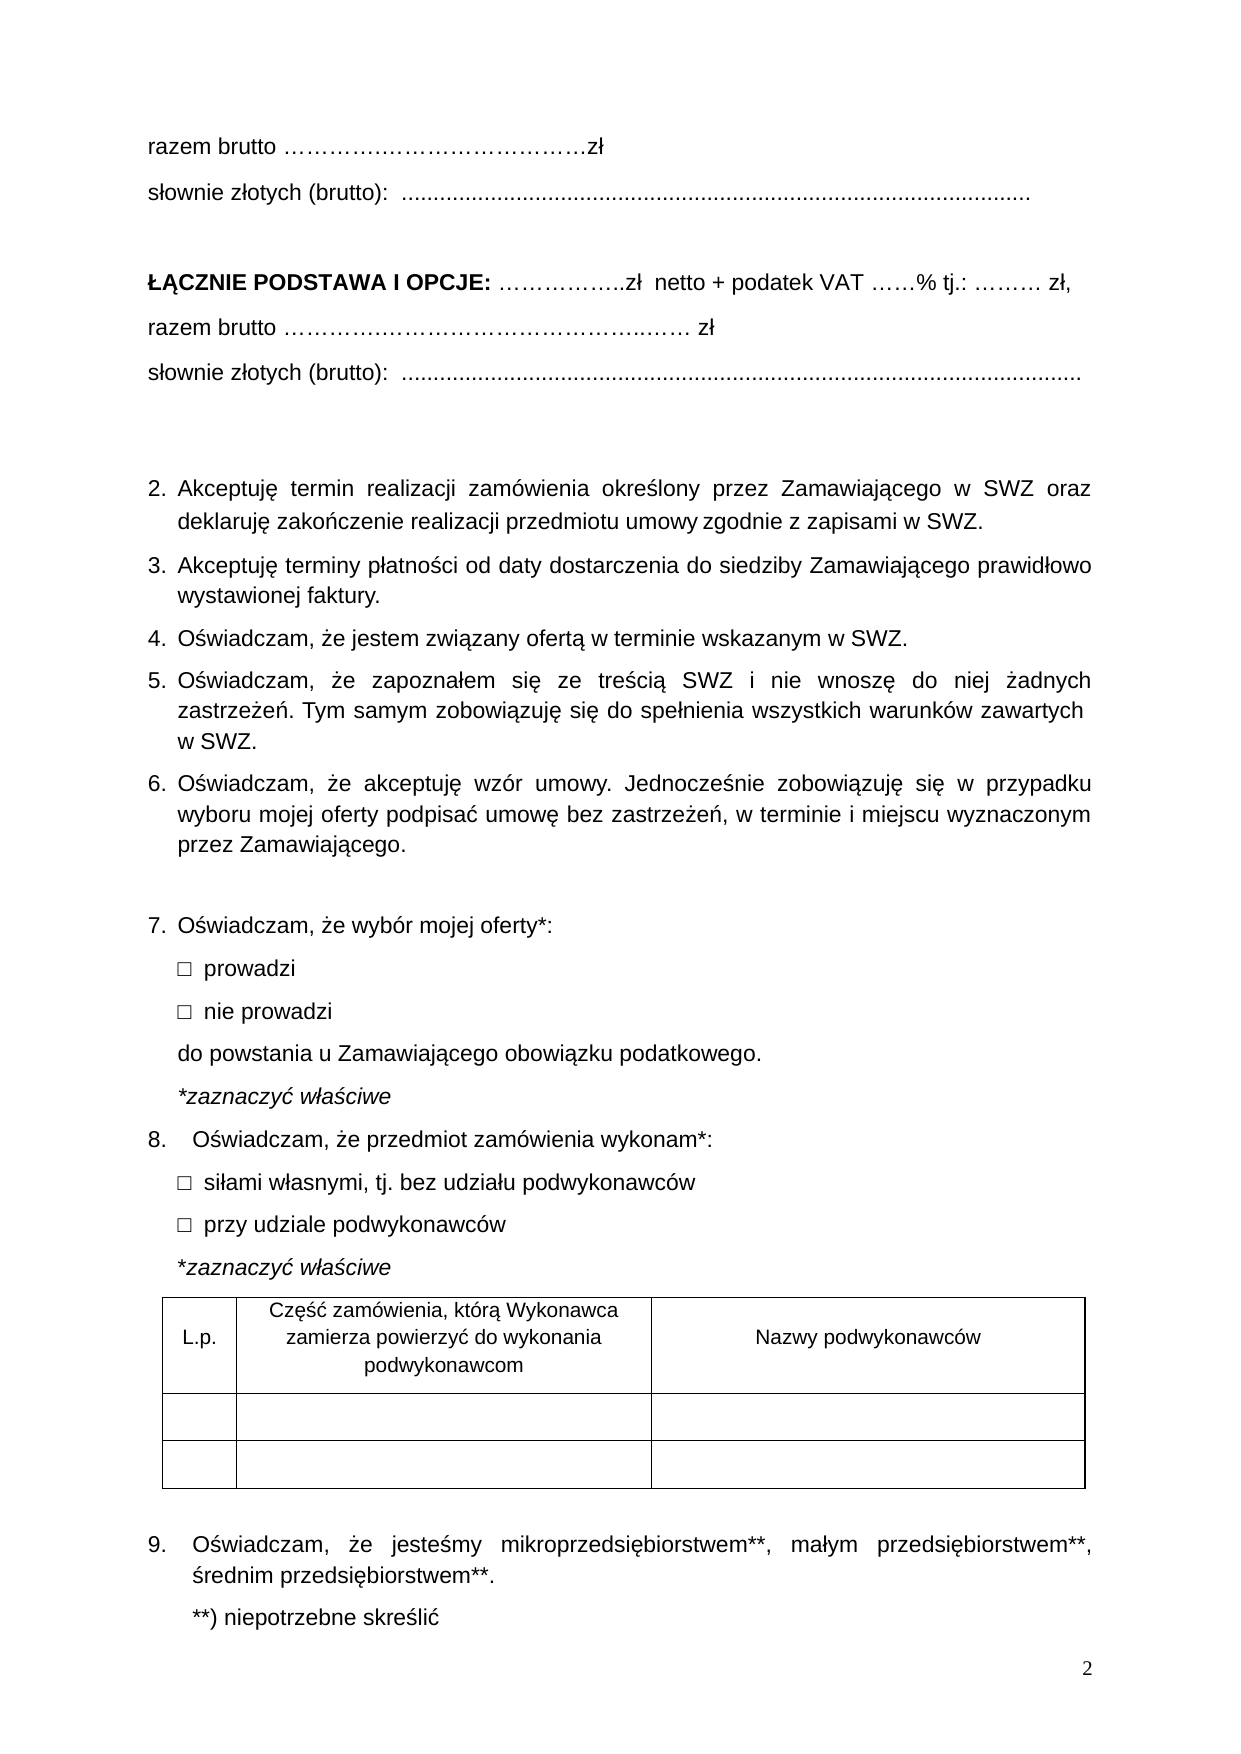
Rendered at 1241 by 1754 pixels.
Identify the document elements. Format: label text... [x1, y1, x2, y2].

table_header Część zamówienia, którą Wykonawca zamierza powierzyć do wykonania podwykonawcom [237, 1298, 651, 1393]
text □ nie prowadzi [177, 998, 1092, 1024]
text ŁĄCZNIE PODSTAWA I OPCJE: ……………..zł netto + podatek VAT ……% tj.: ……… zł, [148, 269, 1092, 295]
list Oświadczam, że wybór mojej oferty*: [148, 912, 1092, 939]
text □ prowadzi [177, 955, 1092, 981]
text słownie złotych (brutto): ........................................................................................................... [148, 359, 1092, 385]
text do powstania u Zamawiającego obowiązku podatkowego. [177, 1040, 1092, 1067]
list Akceptuję termin realizacji zamówienia określony przez Zamawiającego w SWZ oraz deklaruję zakończenie realizacji przedmiotu umowy zgodnie z zapisami w SWZ. [148, 475, 1092, 535]
list Oświadczam, że przedmiot zamówienia wykonam*: [148, 1126, 1092, 1152]
table_cell [652, 1394, 1084, 1440]
text razem brutto ………….……………………………..…… zł [148, 314, 1092, 340]
text *zaznaczyć właściwe [177, 1083, 1092, 1109]
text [148, 178, 1092, 205]
text *zaznaczyć właściwe [177, 1254, 1092, 1280]
table_cell [163, 1441, 236, 1488]
text □ przy udziale podwykonawców [148, 1211, 1092, 1238]
table_cell [237, 1441, 651, 1488]
list Oświadczam, że akceptuję wzór umowy. Jednocześnie zobowiązuję się w przypadku wyboru mojej oferty podpisać umowę bez zastrzeżeń, w terminie i miejscu wyznaczonym przez Zamawiającego. [148, 770, 1092, 857]
text **) niepotrzebne skreślić [192, 1604, 1092, 1631]
table_cell [237, 1394, 651, 1440]
text razem brutto ………….………………………zł [148, 133, 1092, 160]
list Oświadczam, że zapoznałem się ze treścią SWZ i nie wnoszę do niej żadnych zastrzeżeń. Tym samym zobowiązuję się do spełnienia wszystkich warunków zawartych w SWZ. [148, 667, 1092, 754]
table_header Nazwy podwykonawców [652, 1298, 1084, 1393]
list Akceptuję terminy płatności od daty dostarczenia do siedziby Zamawiającego prawidłowo wystawionej faktury. [148, 552, 1092, 608]
list Oświadczam, że jestem związany ofertą w terminie wskazanym w SWZ. [148, 624, 1092, 651]
text □ siłami własnymi, tj. bez udziału podwykonawców [177, 1168, 1092, 1195]
table_cell [163, 1394, 236, 1440]
list Oświadczam, że jesteśmy mikroprzedsiębiorstwem**, małym przedsiębiorstwem**, średnim przedsiębiorstwem**. [148, 1531, 1092, 1588]
table_cell [652, 1441, 1084, 1488]
table_header L.p. [163, 1298, 236, 1393]
